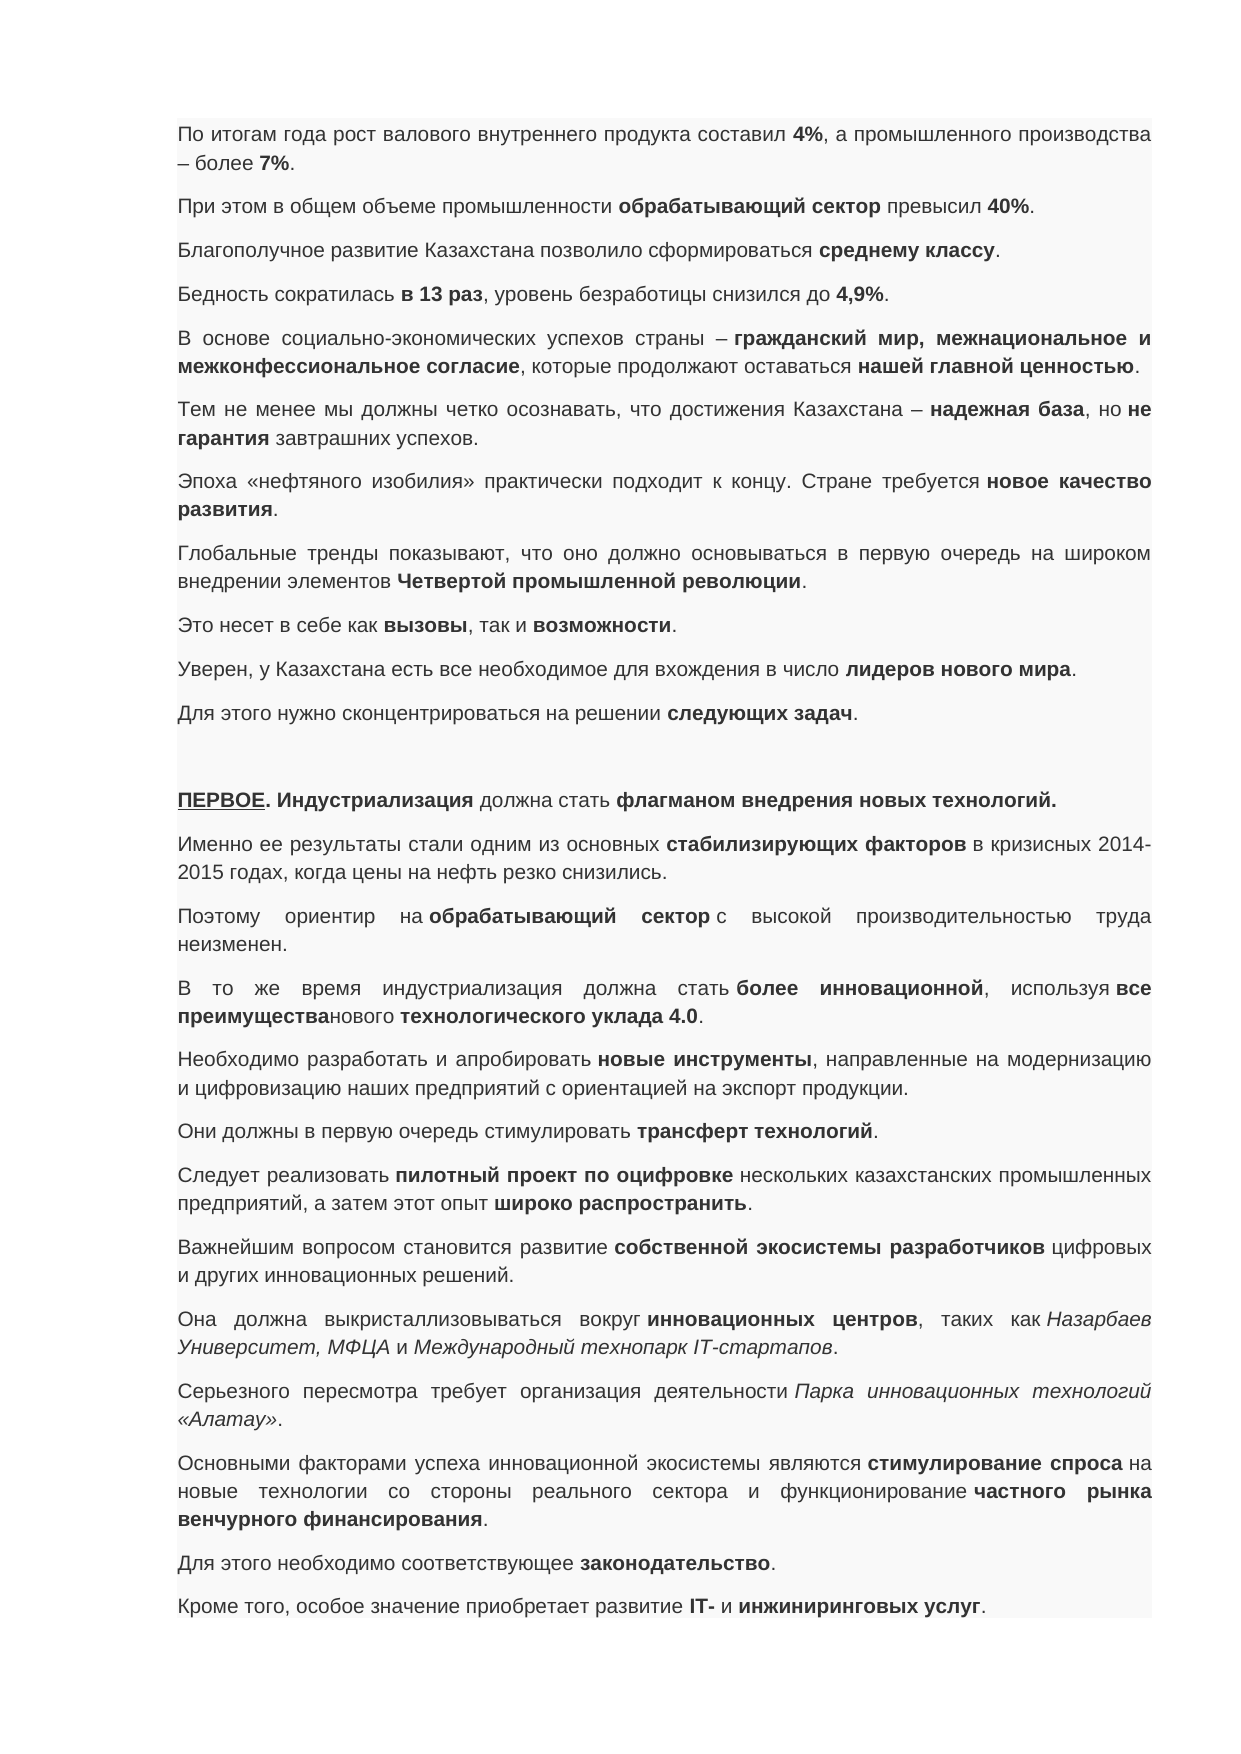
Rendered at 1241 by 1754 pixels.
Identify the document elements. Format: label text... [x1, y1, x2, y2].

text Для этого нужно сконцентрироваться на решении следующих задач. [177, 696, 1152, 724]
text Уверен, у Казахстана есть все необходимое для вхождения в число лидеров нового мира. [177, 652, 1152, 681]
text ПЕРВОЕ. Индустриализация должна стать флагманом внедрения новых технологий. [177, 784, 1152, 812]
text Это несет в себе как вызовы, так и возможности. [177, 609, 1152, 637]
text При этом в общем объеме промышленности обрабатывающий сектор превысил 40%. [177, 190, 1152, 218]
text Необходимо разработать и апробировать новые инструменты, направленные на модернизацию и цифровизацию наших предприятий с ориентацией на экспорт продукции. [177, 1043, 1152, 1099]
text Тем не менее мы должны четко осознавать, что достижения Казахстана – надежная база, но не гарантия завтрашних успехов. [177, 393, 1152, 449]
text Поэтому ориентир на обрабатывающий сектор с высокой производительностью труда неизменен. [177, 899, 1152, 956]
text Глобальные тренды показывают, что оно должно основываться в первую очередь на широком внедрении элементов Четвертой промышленной революции. [177, 537, 1152, 593]
text Серьезного пересмотра требует организация деятельности Парка инновационных технологий «Алатау». [177, 1374, 1152, 1431]
text В то же время индустриализация должна стать более инновационной, используя все преимуществанового технологического уклада 4.0. [177, 971, 1152, 1027]
text Кроме того, особое значение приобретает развитие IT- и инжиниринговых услуг. [177, 1590, 1152, 1618]
text Эпоха «нефтяного изобилия» практически подходит к концу. Стране требуется новое качество развития. [177, 465, 1152, 521]
text Бедность сократилась в 13 раз, уровень безработицы снизился до 4,9%. [177, 277, 1152, 306]
text Для этого необходимо соответствующее законодательство. [177, 1546, 1152, 1574]
text Они должны в первую очередь стимулировать трансферт технологий. [177, 1115, 1152, 1143]
text В основе социально-экономических успехов страны – гражданский мир, межнациональное и межконфессиональное согласие, которые продолжают оставаться нашей главной ценностью. [177, 321, 1152, 377]
text Именно ее результаты стали одним из основных стабилизирующих факторов в кризисных 2014-2015 годах, когда цены на нефть резко снизились. [177, 827, 1152, 884]
text Благополучное развитие Казахстана позволило сформироваться среднему классу. [177, 234, 1152, 262]
text Следует реализовать пилотный проект по оцифровке нескольких казахстанских промышленных предприятий, а затем этот опыт широко распространить. [177, 1159, 1152, 1215]
text По итогам года рост валового внутреннего продукта составил 4%, а промышленного производства – более 7%. [177, 118, 1152, 174]
text Она должна выкристаллизовываться вокруг инновационных центров, таких как Назарбаев Университет, МФЦА и Международный технопарк IT-стартапов. [177, 1302, 1152, 1359]
text Основными факторами успеха инновационной экосистемы являются стимулирование спроса на новые технологии со стороны реального сектора и функционирование частного рынка венчурного финансирования. [177, 1446, 1152, 1531]
text Важнейшим вопросом становится развитие собственной экосистемы разработчиков цифровых и других инновационных решений. [177, 1231, 1152, 1287]
